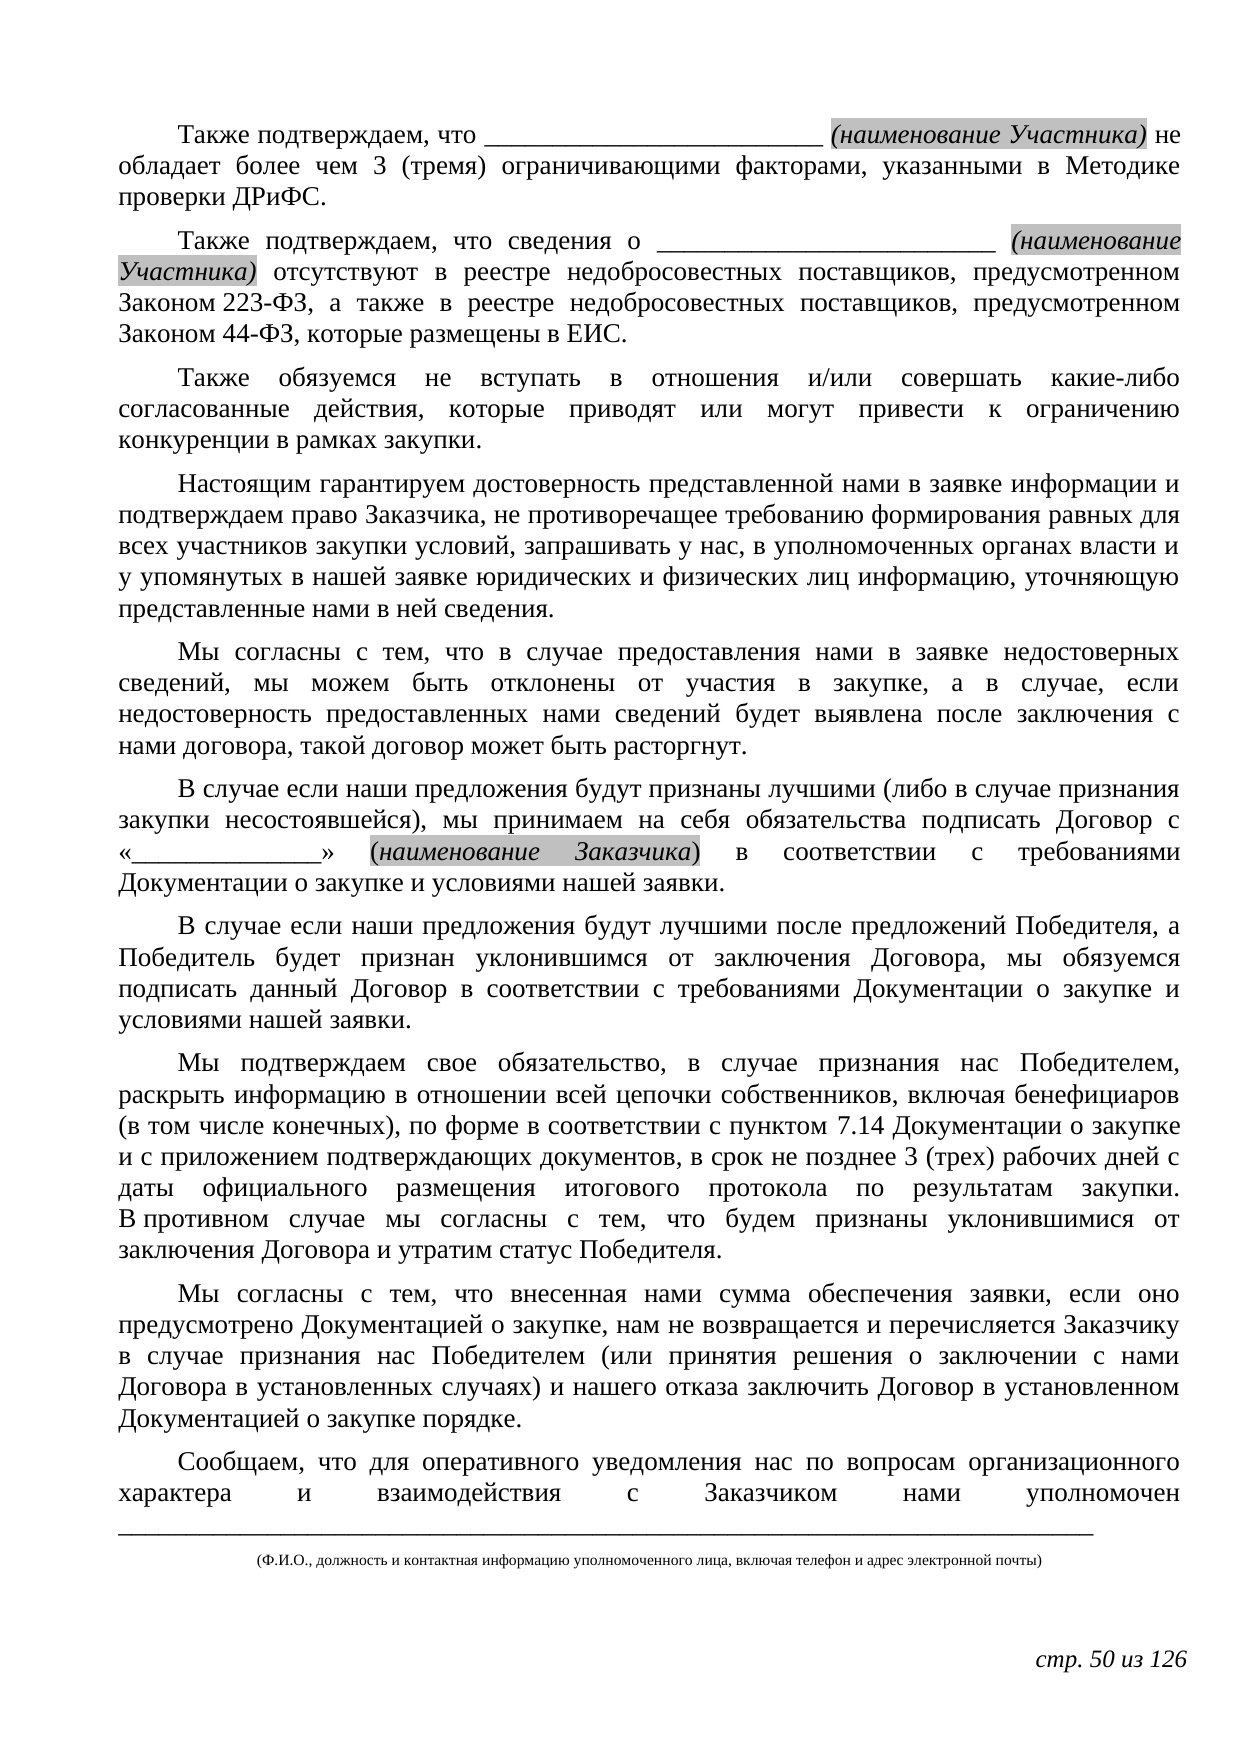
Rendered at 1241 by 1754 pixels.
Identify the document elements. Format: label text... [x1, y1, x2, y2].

text Также подтверждаем, что _________________________ (наименование Участника) не обладает более чем 3 (тремя) ограничивающими факторами, указанными в Методике проверки ДРиФС. [118, 118, 1181, 212]
text В случае если наши предложения будут лучшими после предложений Победителя, а Победитель будет признан уклонившимся от заключения Договора, мы обязуемся подписать данный Договор в соответствии с требованиями Документации о закупке и условиями нашей заявки. [118, 909, 1181, 1034]
text Также обязуемся не вступать в отношения и/или совершать какие-либо согласованные действия, которые приводят или могут привести к ограничению конкуренции в рамках закупки. [118, 361, 1181, 454]
text Также подтверждаем, что сведения о _________________________ (наименование Участника) отсутствуют в реестре недобросовестных поставщиков, предусмотренном Законом 223-ФЗ, а также в реестре недобросовестных поставщиков, предусмотренном Законом 44-ФЗ, которые размещены в ЕИС. [118, 224, 1181, 349]
text В случае если наши предложения будут признаны лучшими (либо в случае признания закупки несостоявшейся), мы принимаем на себя обязательства подписать Договор с «______________» (наименование Заказчика) в соответствии с требованиями Документации о закупке и условиями нашей заявки. [118, 772, 1181, 897]
text Настоящим гарантируем достоверность представленной нами в заявке информации и подтверждаем право Заказчика, не противоречащее требованию формирования равных для всех участников закупки условий, запрашивать у нас, в уполномоченных органах власти и у упомянутых в нашей заявке юридических и физических лиц информацию, уточняющую представленные нами в ней сведения. [118, 467, 1181, 623]
text Мы подтверждаем свое обязательство, в случае признания нас Победителем, раскрыть информацию в отношении всей цепочки собственников, включая бенефициаров (в том числе конечных), по форме в соответствии с пунктом 7.14 Документации о закупке и с приложением подтверждающих документов, в срок не позднее 3 (трех) рабочих дней с даты официального размещения итогового протокола по результатам закупки. В противном случае мы согласны с тем, что будем признаны уклонившимися от заключения Договора и утратим статус Победителя. [118, 1047, 1181, 1264]
text Мы согласны с тем, что в случае предоставления нами в заявке недостоверных сведений, мы можем быть отклонены от участия в закупке, а в случае, если недостоверность предоставленных нами сведений будет выявлена после заключения с нами договора, такой договор может быть расторгнут. [118, 635, 1181, 760]
text Мы согласны с тем, что внесенная нами сумма обеспечения заявки, если оно предусмотрено Документацией о закупке, нам не возвращается и перечисляется Заказчику в случае признания нас Победителем (или принятия решения о заключении с нами Договора в установленных случаях) и нашего отказа заключить Договор в установленном Документацией о закупке порядке. [118, 1277, 1181, 1433]
text Сообщаем, что для оперативного уведомления нас по вопросам организационного характера и взаимодействия с Заказчиком нами уполномочен ________________________________________________________________________ [118, 1445, 1181, 1539]
text (Ф.И.О., должность и контактная информацию уполномоченного лица, включая телефон и адрес электронной почты) [118, 1551, 1181, 1582]
